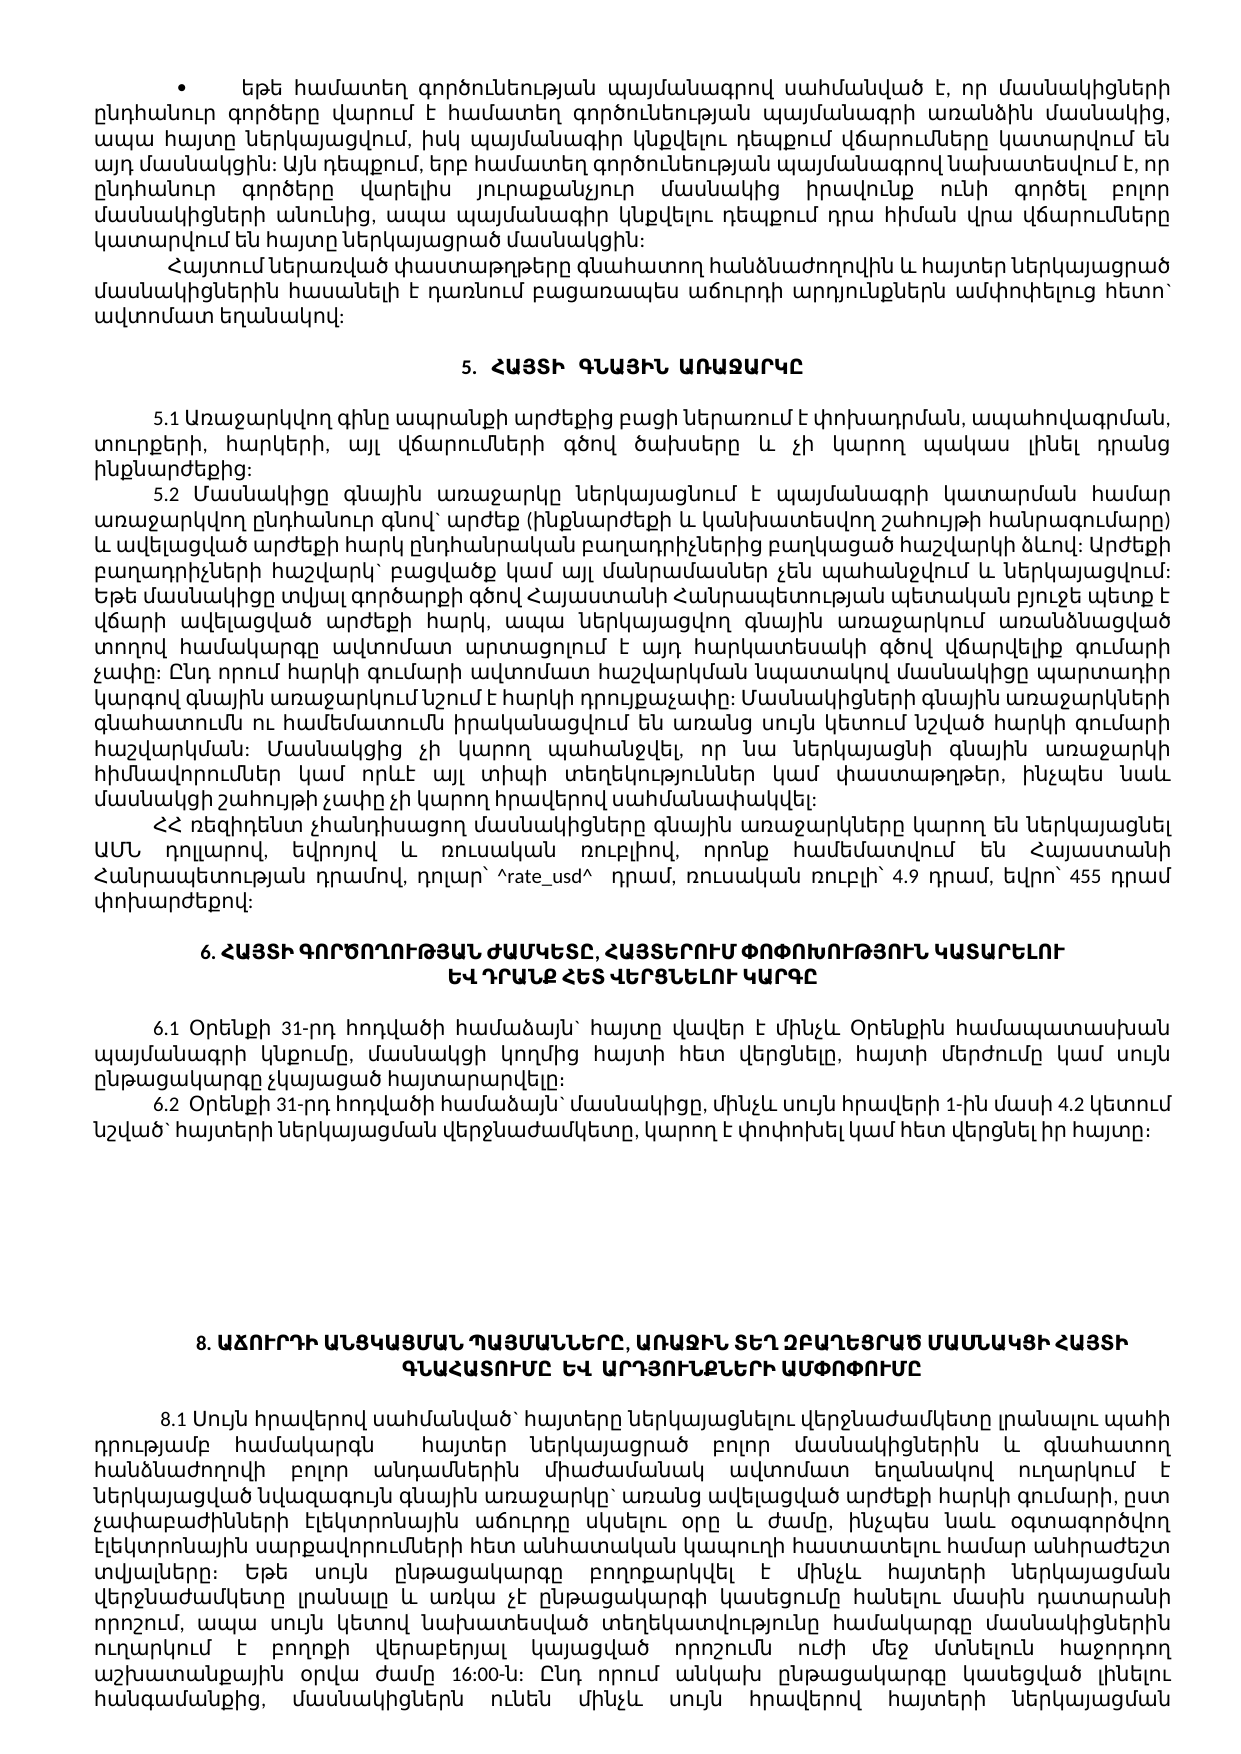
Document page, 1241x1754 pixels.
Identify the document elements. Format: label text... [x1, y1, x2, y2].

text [94, 1407, 1171, 1712]
text 5.2 Մասնակիցը գնային առաջարկը ներկայացնում է պայմանագրի կատարման համար առաջարկվող ընդհանուր գնով` արժեք (ինքնարժեքի և կանխատեսվող շահույթի հանրագումարը) և ավելացված արժեքի հարկ ընդհանրական բաղադրիչներից բաղկացած հաշվարկի ձևով: Արժեքի բաղադրիչների հաշվարկ` բացվածք կամ այլ մանրամասներ չեն պահանջվում և ներկայացվում: Եթե մասնակիցը տվյալ գործարքի գծով Հայաստանի Հանրապետության պետական բյուջե պետք է վճարի ավելացված արժեքի հարկ, ապա ներկայացվող գնային առաջարկում առանձնացված տողով համակարգը ավտոմատ արտացոլում է այդ հարկատեսակի գծով վճարվելիք գումարի չափը: Ընդ որում հարկի գումարի ավտոմատ հաշվարկման նպատակով մասնակիցը պարտադիր կարգով գնային առաջարկում նշում է հարկի դրույքաչափը: Մասնակիցների գնային առաջարկների գնահատումն ու համեմատումն իրականացվում են առանց սույն կետում նշված հարկի գումարի հաշվարկման: Մասնակցից չի կարող պահանջվել, որ նա ներկայացնի գնային առաջարկի հիմնավորումներ կամ որևէ այլ տիպի տեղեկություններ կամ փաստաթղթեր, ինչպես նաև մասնակցի շահույթի չափը չի կարող հրավերով սահմանափակվել: [94, 482, 1171, 812]
text 5.1 Առաջարկվող գինը ապրանքի արժեքից բացի ներառում է փոխադրման, ապահովագրման, տուրքերի, հարկերի, այլ վճարումների գծով ծախսերը և չի կարող պակաս լինել դրանց ինքնարժեքից: [94, 405, 1171, 482]
text 8. ԱՃՈՒՐԴԻ ԱՆՑԿԱՑՄԱՆ ՊԱՅՄԱՆՆԵՐԸ, ԱՌԱՋԻՆ ՏԵՂ ԶԲԱՂԵՑՐԱԾ ՄԱՍՆԱԿՑԻ ՀԱՅՏԻ [94, 1330, 1171, 1356]
text Հայտում ներառված փաստաթղթերը գնահատող հանձնաժողովին և հայտեր ներկայացրած մասնակիցներին հասանելի է դառնում բացառապես աճուրդի արդյունքներն ամփոփելուց հետո` ավտոմատ եղանակով: [94, 253, 1171, 329]
text ԳՆԱՀԱՏՈՒՄԸ ԵՎ ԱՐԴՅՈՒՆՔՆԵՐԻ ԱՄՓՈՓՈՒՄԸ [94, 1356, 1171, 1381]
text 6. ՀԱՅՏԻ ԳՈՐԾՈՂՈՒԹՅԱՆ ԺԱՄԿԵՏԸ, ՀԱՅՏԵՐՈՒՄ ՓՈՓՈԽՈՒԹՅՈՒՆ ԿԱՏԱՐԵԼՈՒ [94, 939, 1171, 964]
text 6.1 Օրենքի 31-րդ հոդվածի համաձայն` հայտը վավեր է մինչև Օրենքին համապատասխան պայմանագրի կնքումը, մասնակցի կողմից հայտի հետ վերցնելը, հայտի մերժումը կամ սույն ընթացակարգը չկայացած հայտարարվելը։ [94, 1015, 1171, 1092]
text 5. ՀԱՅՏԻ ԳՆԱՅԻՆ ԱՌԱՋԱՐԿԸ [94, 354, 1171, 380]
text 6.2 Օրենքի 31-րդ հոդվածի համաձայն` մասնակիցը, մինչև սույն հրավերի 1-ին մասի 4.2 կետում նշված` հայտերի ներկայացման վերջնաժամկետը, կարող է փոփոխել կամ հետ վերցնել իր հայտը։ [94, 1092, 1171, 1142]
list եթե համատեղ գործունեության պայմանագրով սահմանված է, որ մասնակիցների ընդհանուր գործերը վարում է համատեղ գործունեության պայմանագրի առանձին մասնակից, ապա հայտը ներկայացվում, իսկ պայմանագիր կնքվելու դեպքում վճարումները կատարվում են այդ մասնակցին: Այն դեպքում, երբ համատեղ գործունեության պայմանագրով նախատեսվում է, որ ընդհանուր գործերը վարելիս յուրաքանչյուր մասնակից իրավունք ունի գործել բոլոր մասնակիցների անունից, ապա պայմանագիր կնքվելու դեպքում դրա հիման վրա վճարումները կատարվում են հայտը ներկայացրած մասնակցին: [94, 75, 1171, 253]
text ՀՀ ռեզիդենտ չհանդիսացող մասնակիցները գնային առաջարկները կարող են ներկայացնել ԱՄՆ դոլլարով, եվրոյով և ռուսական ռուբլիով, որոնք համեմատվում են Հայաստանի Հանրապետության դրամով, դոլար՝ ^rate_usd^ դրամ, ռուսական ռուբլի՝ 4.9 դրամ, եվրո՝ 455 դրամ փոխարժեքով: [94, 812, 1171, 914]
text ԵՎ ԴՐԱՆՔ ՀԵՏ ՎԵՐՑՆԵԼՈՒ ԿԱՐԳԸ [94, 964, 1171, 990]
